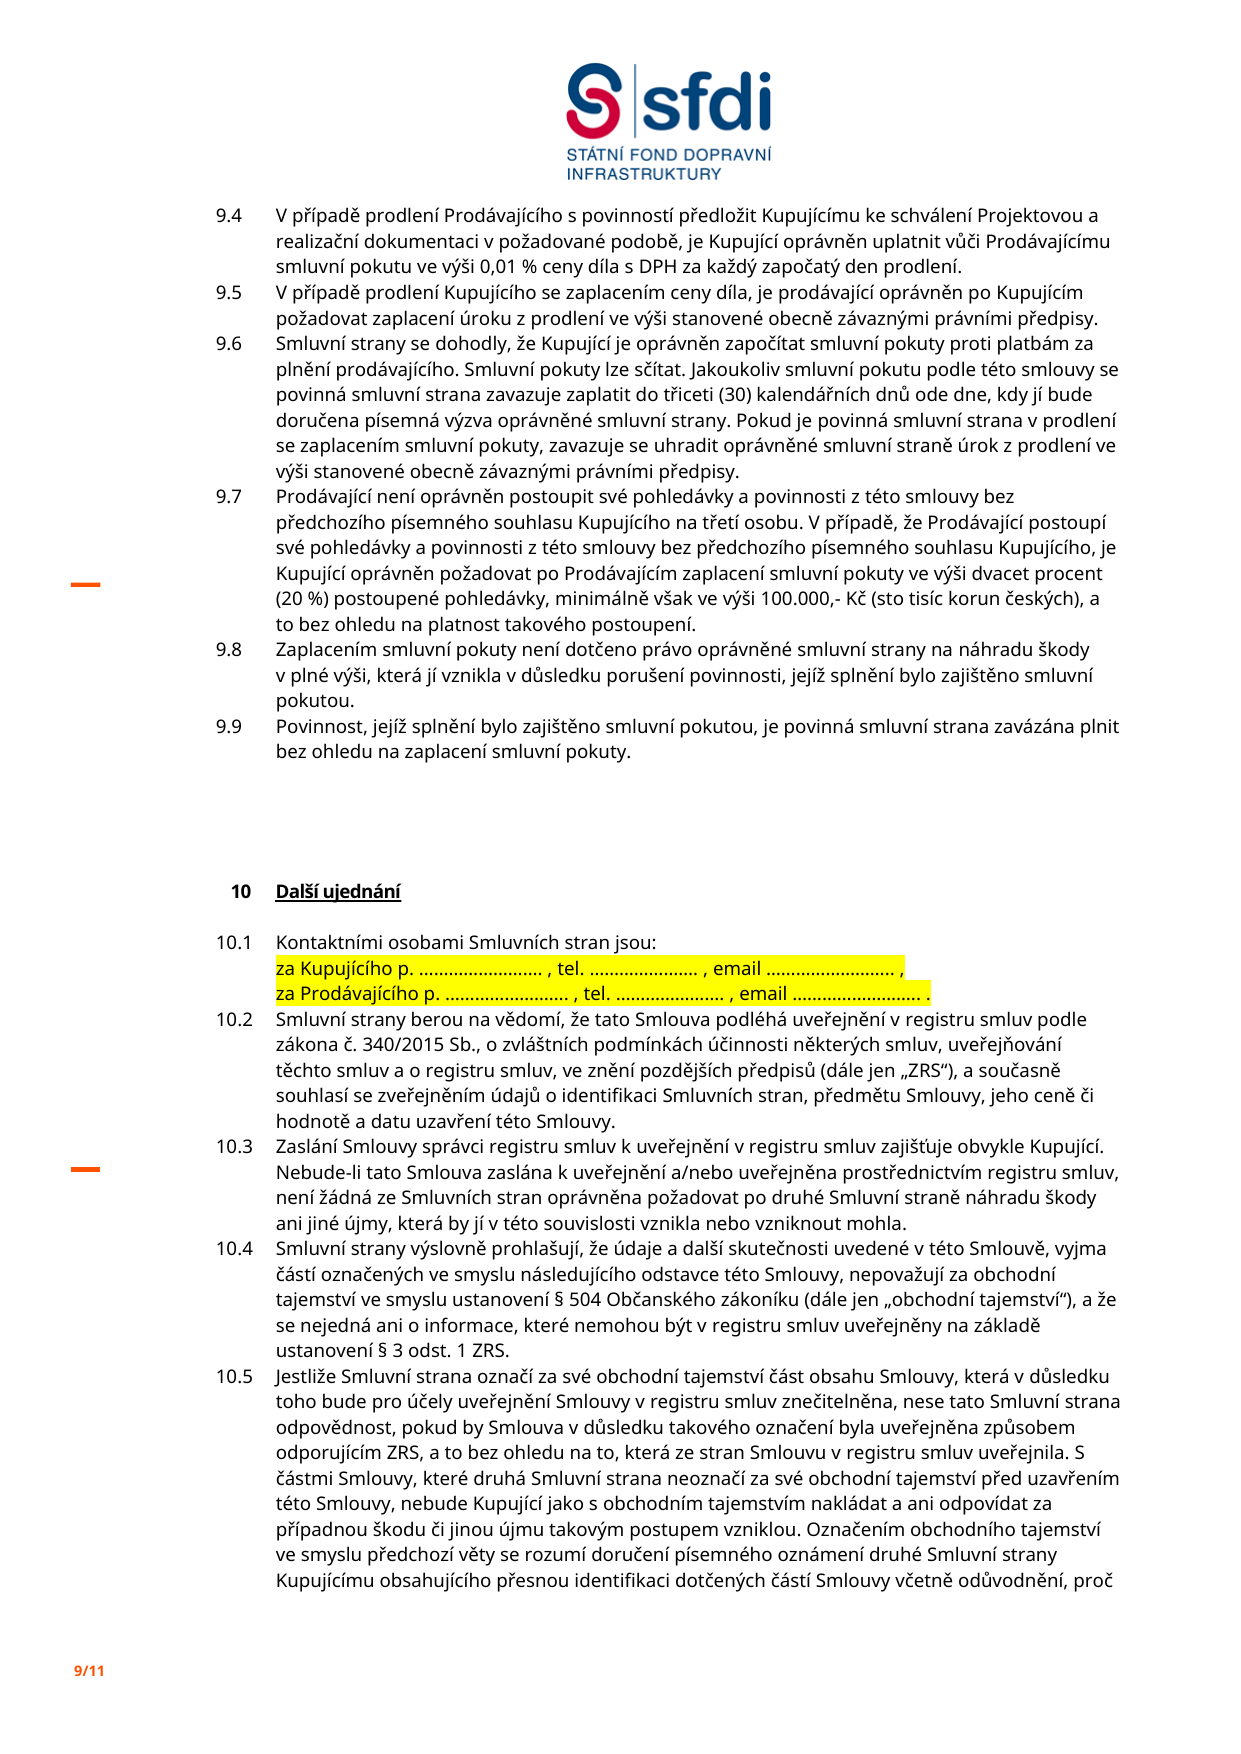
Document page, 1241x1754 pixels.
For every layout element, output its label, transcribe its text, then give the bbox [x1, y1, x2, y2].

picture [566, 62, 772, 180]
subtitle Zaplacením smluvní pokuty není dotčeno právo oprávněné smluvní strany na náhradu škody v plné výši, která jí vznikla v důsledku porušení povinnosti, jejíž splnění bylo zajištěno smluvní pokutou. [216, 637, 1122, 713]
subtitle V případě prodlení Kupujícího se zaplacením ceny díla, je prodávající oprávněn po Kupujícím požadovat zaplacení úroku z prodlení ve výši stanovené obecně závaznými právními předpisy. [216, 279, 1122, 330]
subtitle Povinnost, jejíž splnění bylo zajištěno smluvní pokutou, je povinná smluvní strana zavázána plnit bez ohledu na zaplacení smluvní pokuty. [216, 713, 1122, 764]
subtitle Smluvní strany výslovně prohlašují, že údaje a další skutečnosti uvedené v této Smlouvě, vyjma částí označených ve smyslu následujícího odstavce této Smlouvy, nepovažují za obchodní tajemství ve smyslu ustanovení § 504 Občanského zákoníku (dále jen „obchodní tajemství“), a že se nejedná ani o informace, které nemohou být v registru smluv uveřejněny na základě ustanovení § 3 odst. 1 ZRS. [216, 1236, 1122, 1363]
subtitle V případě prodlení Prodávajícího s povinností předložit Kupujícímu ke schválení Projektovou a realizační dokumentaci v požadované podobě, je Kupující oprávněn uplatnit vůči Prodávajícímu smluvní pokutu ve výši 0,01 % ceny díla s DPH za každý započatý den prodlení. [216, 203, 1122, 279]
subtitle Další ujednání [230, 878, 1122, 904]
subtitle Smluvní strany berou na vědomí, že tato Smlouva podléhá uveřejnění v registru smluv podle zákona č. 340/2015 Sb., o zvláštních podmínkách účinnosti některých smluv, uveřejňování těchto smluv a o registru smluv, ve znění pozdějších předpisů (dále jen „ZRS“), a současně souhlasí se zveřejněním údajů o identifikaci Smluvních stran, předmětu Smlouvy, jeho ceně či hodnotě a datu uzavření této Smlouvy. [216, 1006, 1122, 1133]
subtitle Prodávající není oprávněn postoupit své pohledávky a povinnosti z této smlouvy bez předchozího písemného souhlasu Kupujícího na třetí osobu. V případě, že Prodávající postoupí své pohledávky a povinnosti z této smlouvy bez předchozího písemného souhlasu Kupujícího, je Kupující oprávněn požadovat po Prodávajícím zaplacení smluvní pokuty ve výši dvacet procent (20 %) postoupené pohledávky, minimálně však ve výši 100.000,- Kč (sto tisíc korun českých), a to bez ohledu na platnost takového postoupení. [216, 483, 1122, 637]
subtitle Kontaktními osobami Smluvních stran jsou: za Kupujícího p. ……………………. , tel. …………………. , email …………………….. , za Prodávajícího p. ……………………. , tel. …………………. , email …………………….. . [216, 929, 1122, 1006]
subtitle Smluvní strany se dohodly, že Kupující je oprávněn započítat smluvní pokuty proti platbám za plnění prodávajícího. Smluvní pokuty lze sčítat. Jakoukoliv smluvní pokutu podle této smlouvy se povinná smluvní strana zavazuje zaplatit do třiceti (30) kalendářních dnů ode dne, kdy jí bude doručena písemná výzva oprávněné smluvní strany. Pokud je povinná smluvní strana v prodlení se zaplacením smluvní pokuty, zavazuje se uhradit oprávněné smluvní straně úrok z prodlení ve výši stanovené obecně závaznými právními předpisy. [216, 330, 1122, 483]
subtitle Zaslání Smlouvy správci registru smluv k uveřejnění v registru smluv zajišťuje obvykle Kupující. Nebude-li tato Smlouva zaslána k uveřejnění a/nebo uveřejněna prostřednictvím registru smluv, není žádná ze Smluvních stran oprávněna požadovat po druhé Smluvní straně náhradu škody ani jiné újmy, která by jí v této souvislosti vznikla nebo vzniknout mohla. [216, 1133, 1122, 1236]
